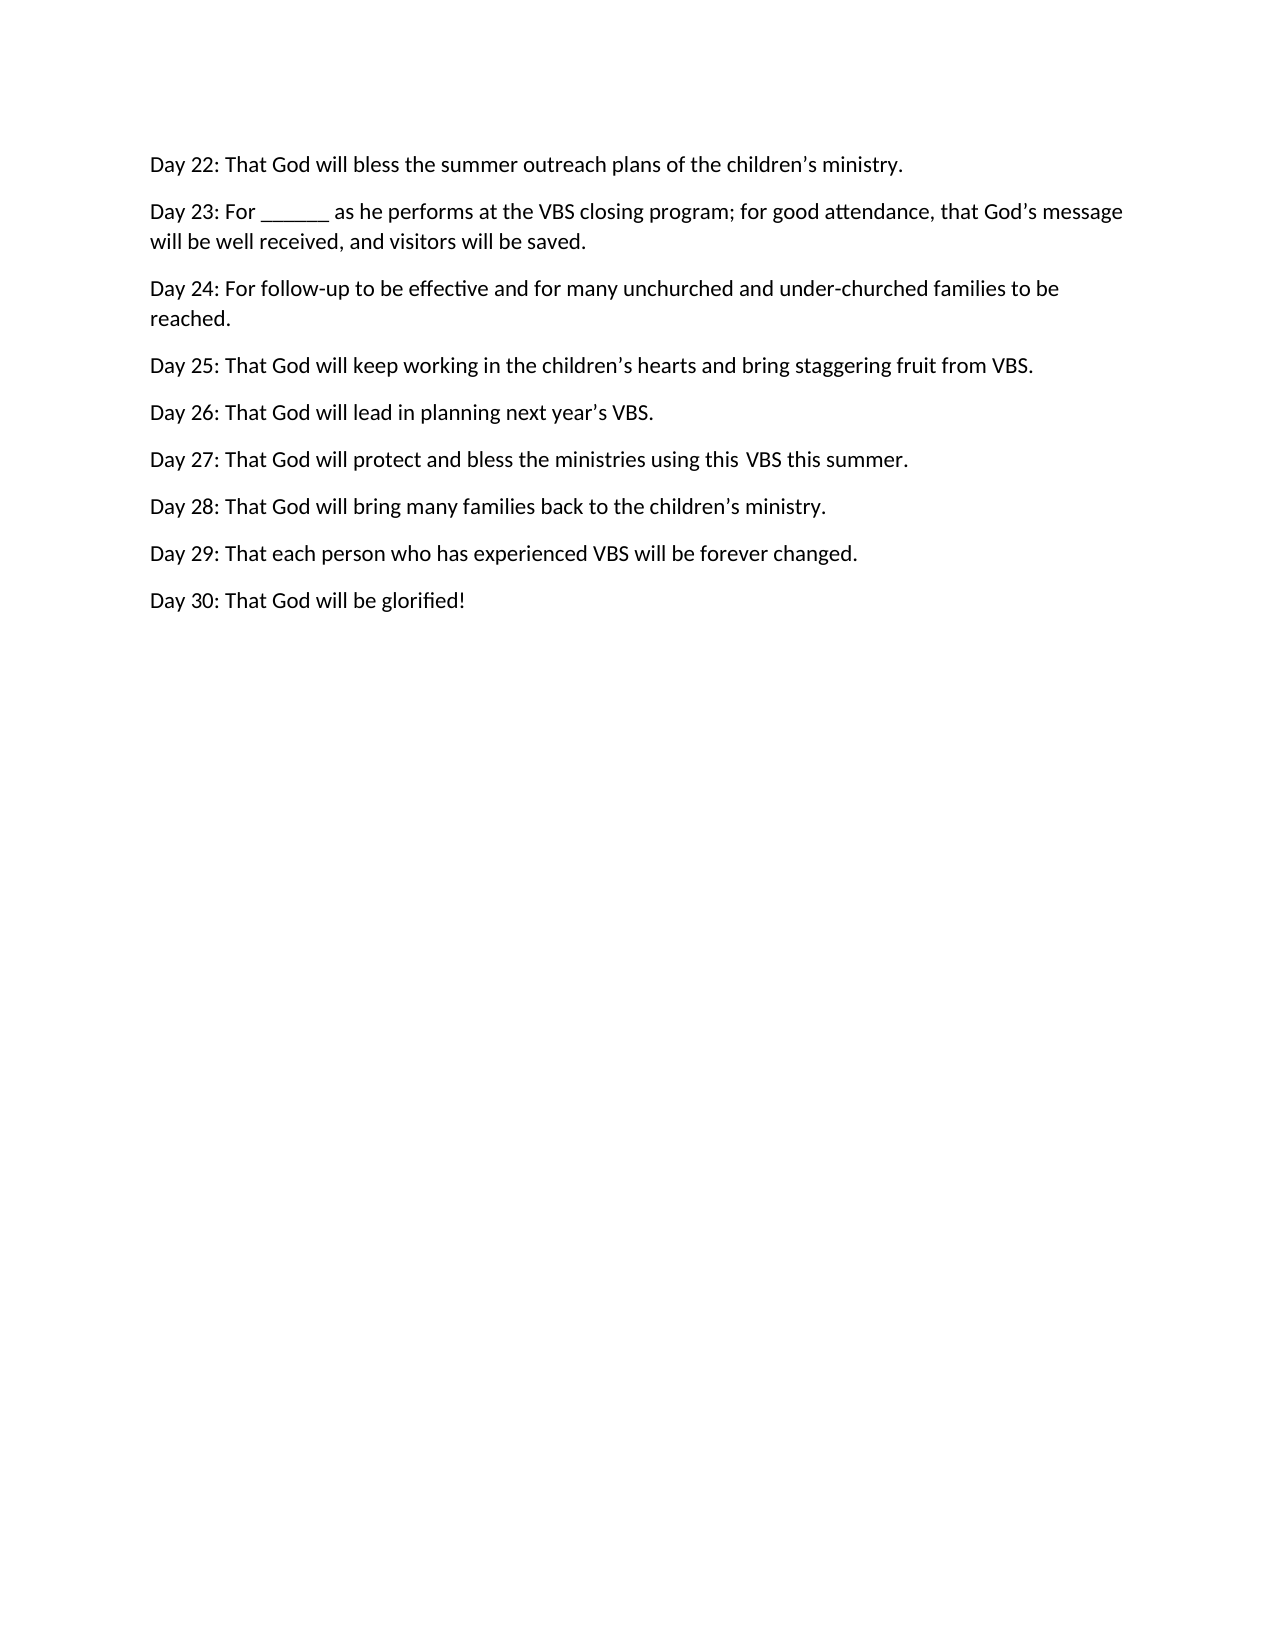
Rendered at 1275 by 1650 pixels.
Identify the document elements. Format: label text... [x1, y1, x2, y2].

text Day 30: That God will be glorified! [150, 586, 1125, 614]
text Day 26: That God will lead in planning next year’s VBS. [150, 398, 1125, 426]
text Day 24: For follow-up to be effective and for many unchurched and under-churched families to be reached. [150, 274, 1125, 332]
text Day 23: For ______ as he performs at the VBS closing program; for good attendance, that God’s message will be well received, and visitors will be saved. [150, 197, 1125, 255]
text Day 22: That God will bless the summer outreach plans of the children’s ministry. [150, 150, 1125, 178]
text Day 29: That each person who has experienced VBS will be forever changed. [150, 539, 1125, 567]
text Day 27: That God will protect and bless the ministries using this VBS this summer. [150, 445, 1125, 473]
text Day 28: That God will bring many families back to the children’s ministry. [150, 492, 1125, 520]
text Day 25: That God will keep working in the children’s hearts and bring staggering fruit from VBS. [150, 351, 1125, 379]
